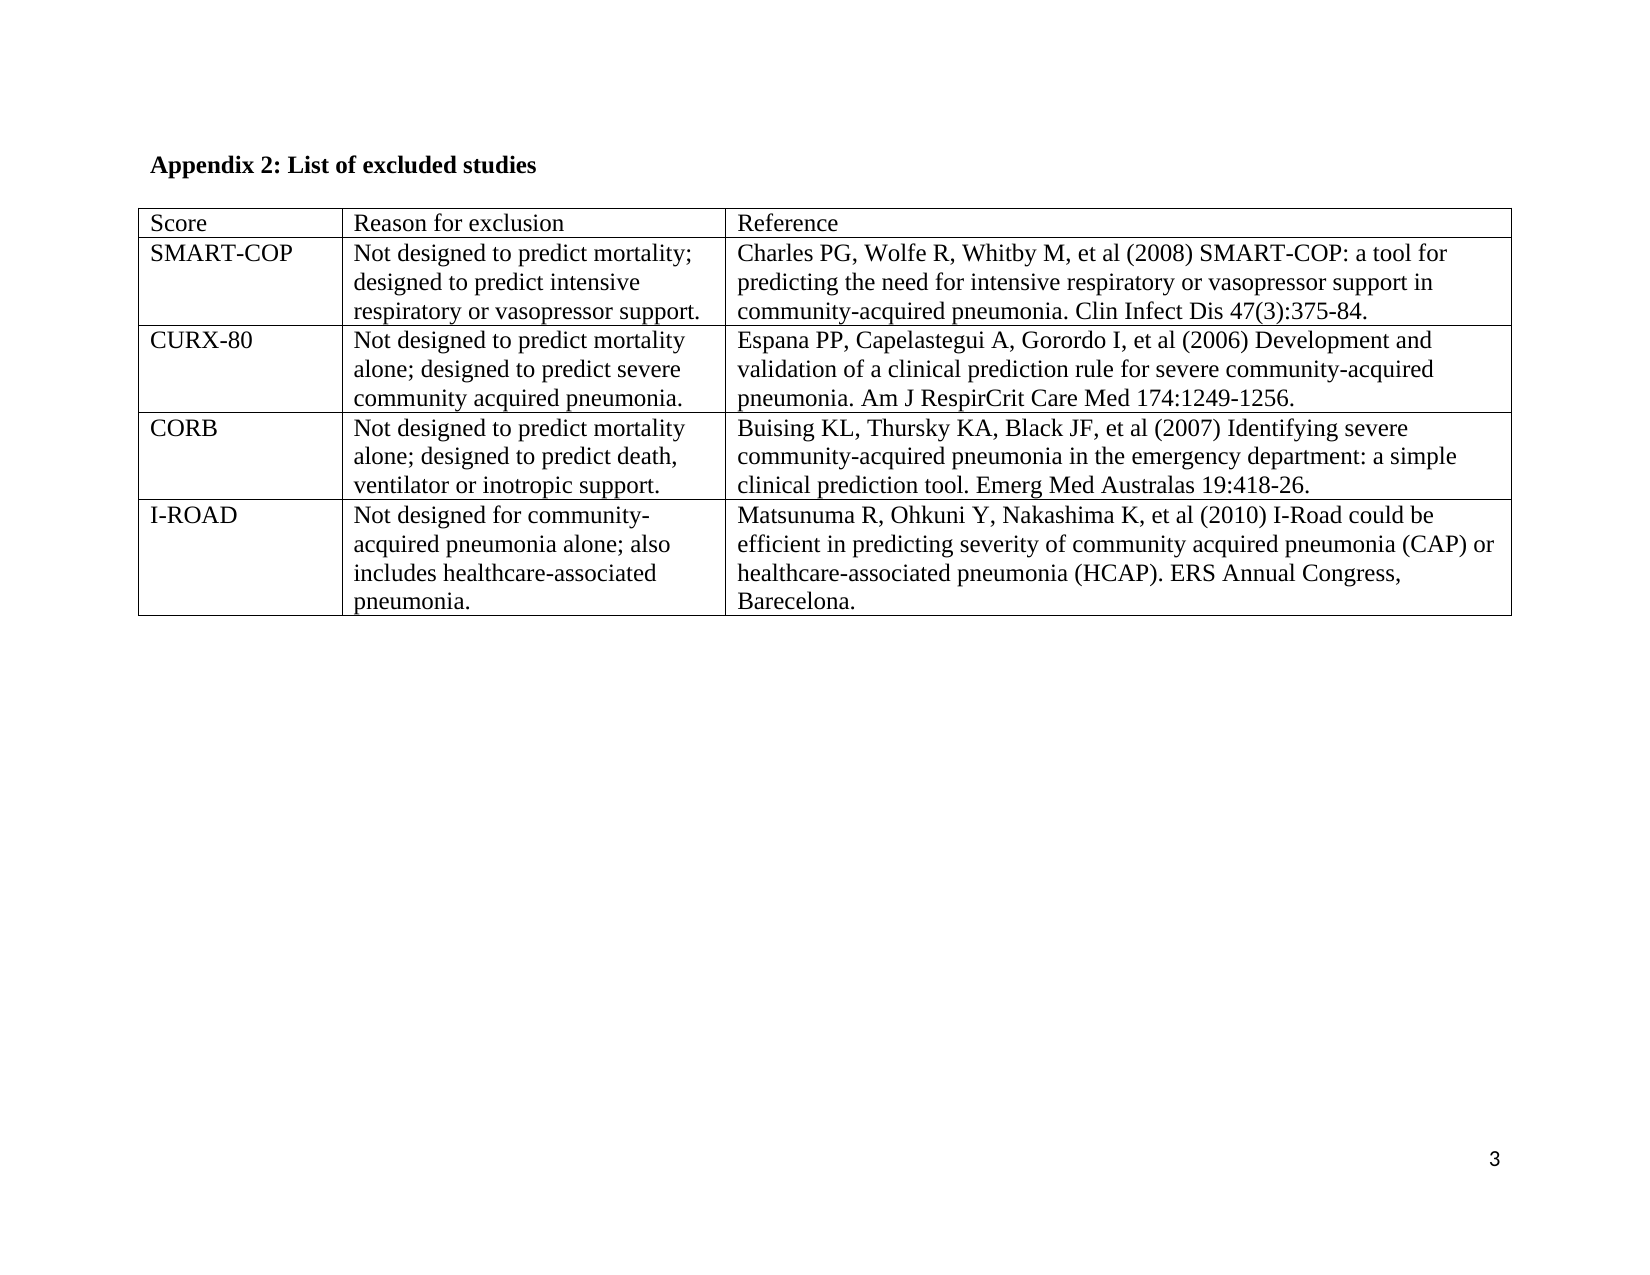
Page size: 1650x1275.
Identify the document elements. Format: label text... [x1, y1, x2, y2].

text Appendix 2: List of excluded studies [150, 150, 1500, 179]
table_cell Not designed to predict mortality alone; designed to predict severe community acquired pneumonia. [343, 326, 725, 412]
table_header Reference [726, 209, 1511, 237]
table_cell Matsunuma R, Ohkuni Y, Nakashima K, et al (2010) I-Road could be efficient in predicting severity of community acquired pneumonia (CAP) or healthcare-associated pneumonia (HCAP). ERS Annual Congress, Barecelona. [726, 500, 1511, 615]
table_cell Espana PP, Capelastegui A, Gorordo I, et al (2006) Development and validation of a clinical prediction rule for severe community-acquired pneumonia. Am J RespirCrit Care Med 174:1249-1256. [726, 326, 1511, 412]
table_header Reason for exclusion [343, 209, 725, 237]
table_cell Not designed for community-acquired pneumonia alone; also includes healthcare-associated pneumonia. [343, 500, 725, 615]
table_cell CORB [139, 413, 342, 499]
table_header Score [139, 209, 342, 237]
table_cell I-ROAD [139, 500, 342, 615]
table_cell Not designed to predict mortality; designed to predict intensive respiratory or vasopressor support. [343, 238, 725, 324]
table_cell SMART-COP [139, 238, 342, 324]
table_cell Charles PG, Wolfe R, Whitby M, et al (2008) SMART-COP: a tool for predicting the need for intensive respiratory or vasopressor support in community-acquired pneumonia. Clin Infect Dis 47(3):375-84. [726, 238, 1511, 324]
table_cell CURX-80 [139, 326, 342, 412]
table_cell Buising KL, Thursky KA, Black JF, et al (2007) Identifying severe community-acquired pneumonia in the emergency department: a simple clinical prediction tool. Emerg Med Australas 19:418-26. [726, 413, 1511, 499]
table_cell Not designed to predict mortality alone; designed to predict death, ventilator or inotropic support. [343, 413, 725, 499]
